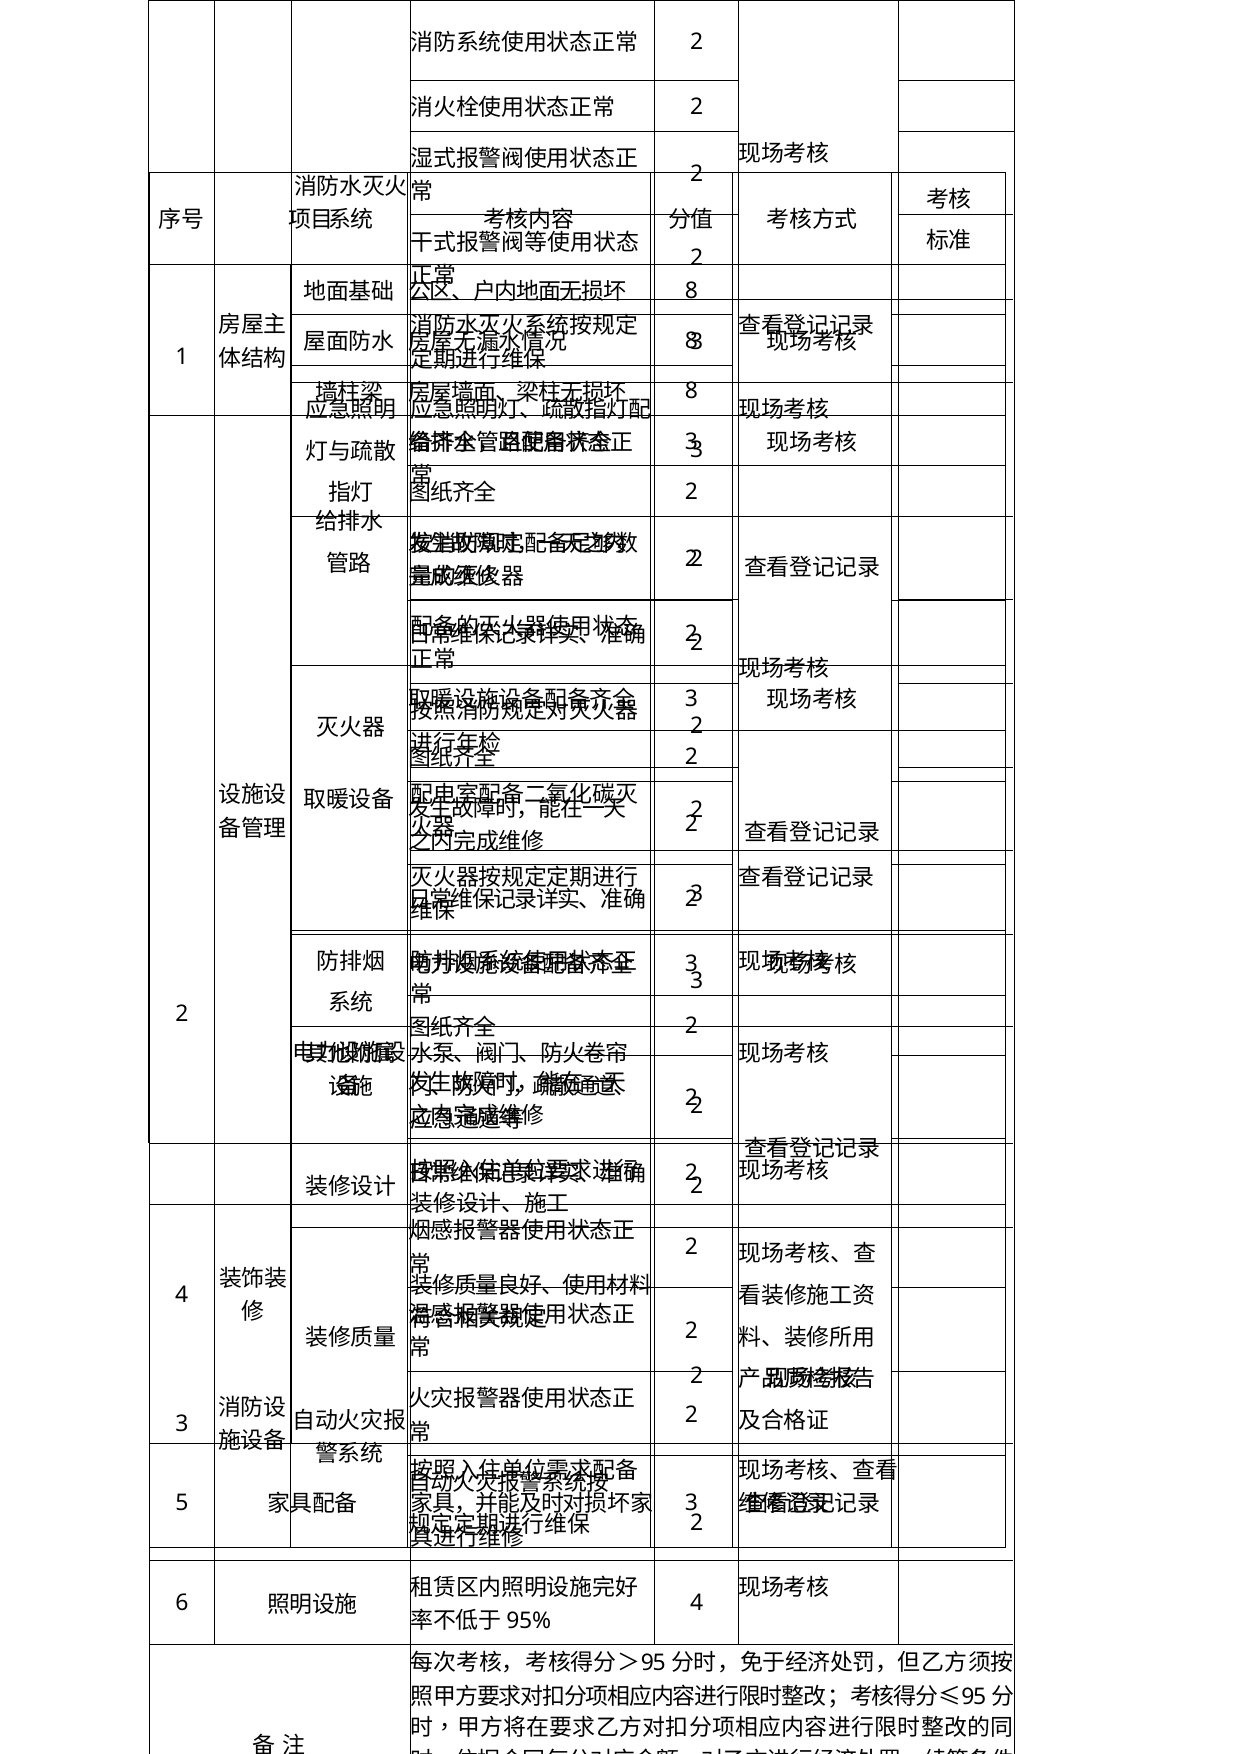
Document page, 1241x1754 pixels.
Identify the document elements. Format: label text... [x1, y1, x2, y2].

table_header 消防水灭火系统 [292, 1, 410, 382]
table_cell 消火栓使用状态正常 [411, 81, 654, 131]
table_cell 装修质量良好、使用材料符合相关规定 [411, 1228, 654, 1443]
table_cell 按消防规定配备足够数量的灭火器 [411, 517, 654, 599]
table_cell 配备的灭火器使用状态正常 [411, 600, 654, 683]
table_cell 2 [655, 1444, 738, 1560]
table_cell [899, 1143, 1014, 1226]
table_cell 按照消防规定对灭火器进行年检 [411, 684, 654, 767]
table_cell 配电室配备二氧化碳灭火器 [411, 768, 654, 850]
table_cell 现场考核、查看维修记录 [739, 1444, 898, 1560]
table_cell 防排烟 系统 [292, 935, 410, 1026]
table_cell 装饰装修 [215, 1144, 291, 1443]
table_cell 2 [655, 1228, 738, 1443]
table_cell [899, 850, 1014, 934]
table_cell 照明设施 [215, 1561, 410, 1644]
table_cell 现场考核 [739, 1144, 898, 1226]
table_cell 2 [655, 132, 738, 214]
table_cell 消防水灭火系统按规定定期进行维保 [411, 300, 654, 382]
table_cell 现场考核 [739, 383, 898, 516]
table_cell 按照入住单位要求进行装修设计、施工 [411, 1144, 654, 1226]
table_cell 家具配备 [215, 1444, 410, 1560]
table_cell 2 [655, 1027, 738, 1143]
table_cell 租赁区内照明设施完好率不低于 95% [411, 1561, 654, 1644]
table_cell 其他附属 设施 [292, 1027, 410, 1143]
table_cell [899, 934, 1014, 1026]
table_cell 2 [655, 684, 738, 767]
table_cell 4 [150, 1144, 214, 1443]
table_cell [899, 81, 1014, 131]
table_cell 查看登记记录 [739, 851, 898, 934]
table_cell 现场考核 [739, 1561, 898, 1644]
table_cell 现场考核、查 看装修施工资 料、装修所用 产品质检报告 及合格证 [739, 1228, 898, 1443]
table_cell [899, 683, 1014, 767]
table_cell 防排烟系统使用状态正常 [411, 935, 654, 1026]
table_cell 现场考核 [739, 1027, 898, 1143]
table_cell [899, 767, 1014, 850]
table_cell 3 [655, 935, 738, 1026]
table_cell 灭火器按规定定期进行维保 [411, 851, 654, 934]
table_cell [899, 1026, 1014, 1143]
table_cell 2 [655, 517, 738, 599]
table_header [149, 1, 214, 1143]
table_cell 干式报警阀等使用状态正常 [411, 215, 654, 298]
table_cell 应急照明灯、疏散指灯配备齐全，且使用状态正常 [411, 383, 654, 516]
table_cell [899, 299, 1014, 382]
table_cell 6 [150, 1561, 214, 1644]
table_cell 2 [655, 768, 738, 850]
table_header 现场考核 [739, 1, 898, 298]
table_cell 3 [655, 300, 738, 382]
table_cell 装修质量 [292, 1228, 410, 1443]
table_cell [899, 1226, 1014, 1443]
table_cell 查看登记记录 [739, 300, 898, 382]
table_cell 装修设计 [292, 1144, 410, 1226]
table_cell 湿式报警阀使用状态正常 [411, 132, 654, 214]
table_cell 备 注 [150, 1645, 410, 1754]
table_header 2 [655, 1, 738, 80]
table_cell 2 [655, 600, 738, 683]
table_cell [899, 1443, 1014, 1560]
table_cell 5 [150, 1444, 214, 1560]
table_header [215, 1, 291, 1143]
table_cell [899, 516, 1014, 599]
table_cell [899, 599, 1014, 683]
table_cell 现场考核 [739, 935, 898, 1026]
table_cell 3 [655, 383, 738, 516]
table_cell 2 [655, 215, 738, 298]
table_cell [899, 382, 1014, 516]
table_header [899, 1, 1014, 80]
table_cell 应急照明 灯与疏散 指灯 [292, 383, 410, 516]
table_cell 3 [655, 851, 738, 934]
table_cell [899, 132, 1014, 214]
table_header 消防系统使用状态正常 [411, 1, 654, 80]
table_cell [899, 214, 1014, 298]
table_cell 灭火器 [292, 517, 410, 934]
table_cell 2 [655, 81, 738, 131]
table_cell 按照入住单位需求配备家具，并能及时对损坏家具进行维修 [411, 1444, 654, 1560]
table_cell 现场考核 [739, 517, 898, 850]
table_cell 每次考核，考核得分＞95分时，免于经济处罚，但乙方须按照甲方要求对扣分项相应内容进行限时整改；考核得分≤95分时，甲方将在要求乙方对扣分项相应内容进行限时整改的同时，依据合同每分对应金额，对乙方进行经济处罚。续签条件为年度考核平均分达到95分以上，未满足续签条件，甲方有权终止合同。 [411, 1644, 1014, 1754]
table_cell 水泵、阀门、防火卷帘门、防火门，疏散通道、应急通道等 [411, 1027, 654, 1143]
table_cell [899, 1560, 1014, 1644]
table_cell 2 [655, 1144, 738, 1226]
table_cell 4 [655, 1561, 738, 1644]
